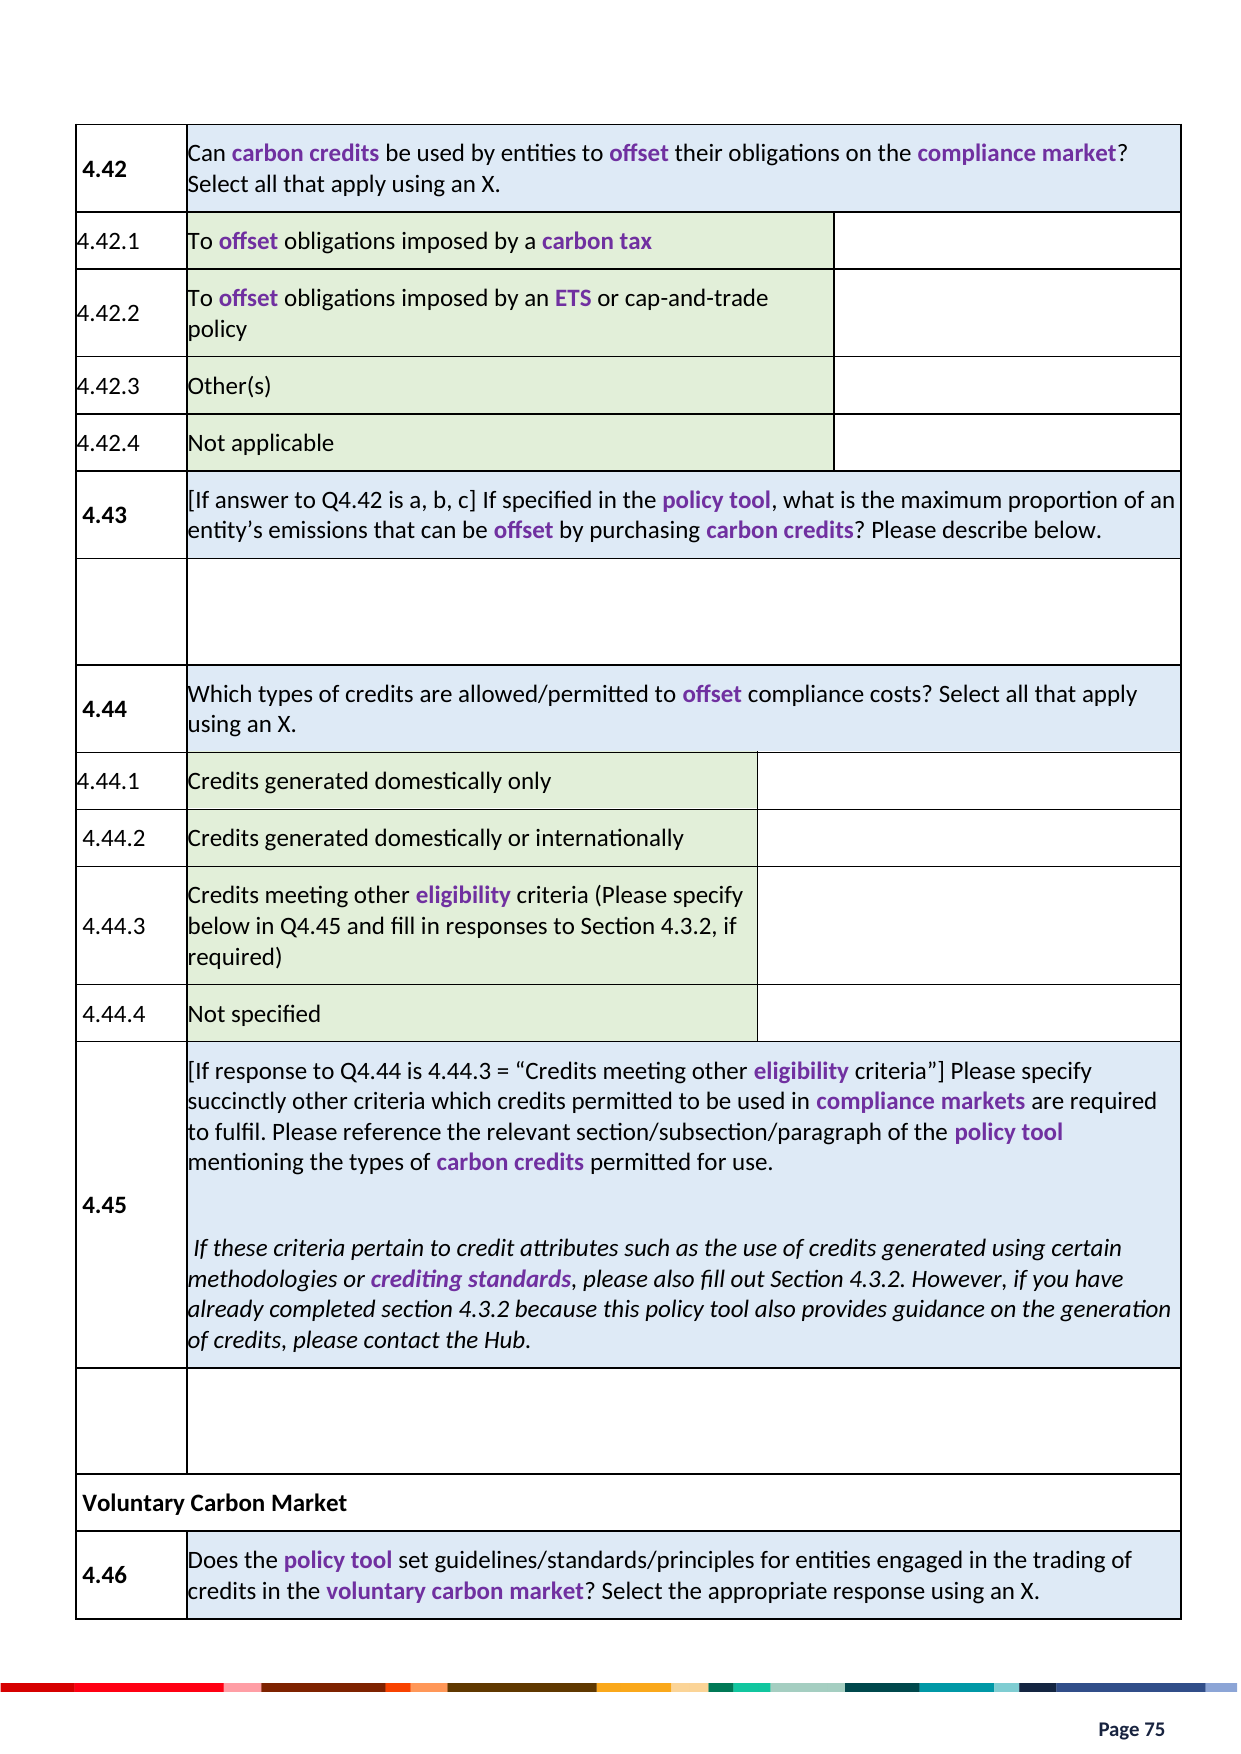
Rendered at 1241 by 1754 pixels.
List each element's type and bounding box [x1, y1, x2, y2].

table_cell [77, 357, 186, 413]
picture [0, 1683, 1236, 1692]
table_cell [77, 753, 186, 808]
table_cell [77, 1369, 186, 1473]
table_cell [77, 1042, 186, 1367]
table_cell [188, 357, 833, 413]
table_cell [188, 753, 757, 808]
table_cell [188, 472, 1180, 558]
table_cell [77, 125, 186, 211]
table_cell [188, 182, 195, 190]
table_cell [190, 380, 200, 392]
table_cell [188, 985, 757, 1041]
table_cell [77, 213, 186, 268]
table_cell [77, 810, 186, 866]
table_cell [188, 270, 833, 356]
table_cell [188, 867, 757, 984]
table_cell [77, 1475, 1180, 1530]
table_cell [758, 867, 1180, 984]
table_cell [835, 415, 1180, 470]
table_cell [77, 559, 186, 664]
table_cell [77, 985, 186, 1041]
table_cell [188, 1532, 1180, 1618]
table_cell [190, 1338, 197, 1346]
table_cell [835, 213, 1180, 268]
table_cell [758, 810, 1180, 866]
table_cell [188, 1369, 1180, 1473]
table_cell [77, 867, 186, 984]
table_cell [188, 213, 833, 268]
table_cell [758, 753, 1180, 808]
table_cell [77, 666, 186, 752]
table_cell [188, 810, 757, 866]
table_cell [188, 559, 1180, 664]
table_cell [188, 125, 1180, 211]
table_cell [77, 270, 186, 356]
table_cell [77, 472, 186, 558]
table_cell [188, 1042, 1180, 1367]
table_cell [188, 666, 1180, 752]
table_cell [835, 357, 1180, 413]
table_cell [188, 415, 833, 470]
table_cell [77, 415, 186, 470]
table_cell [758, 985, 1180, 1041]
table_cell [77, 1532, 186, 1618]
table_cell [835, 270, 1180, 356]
